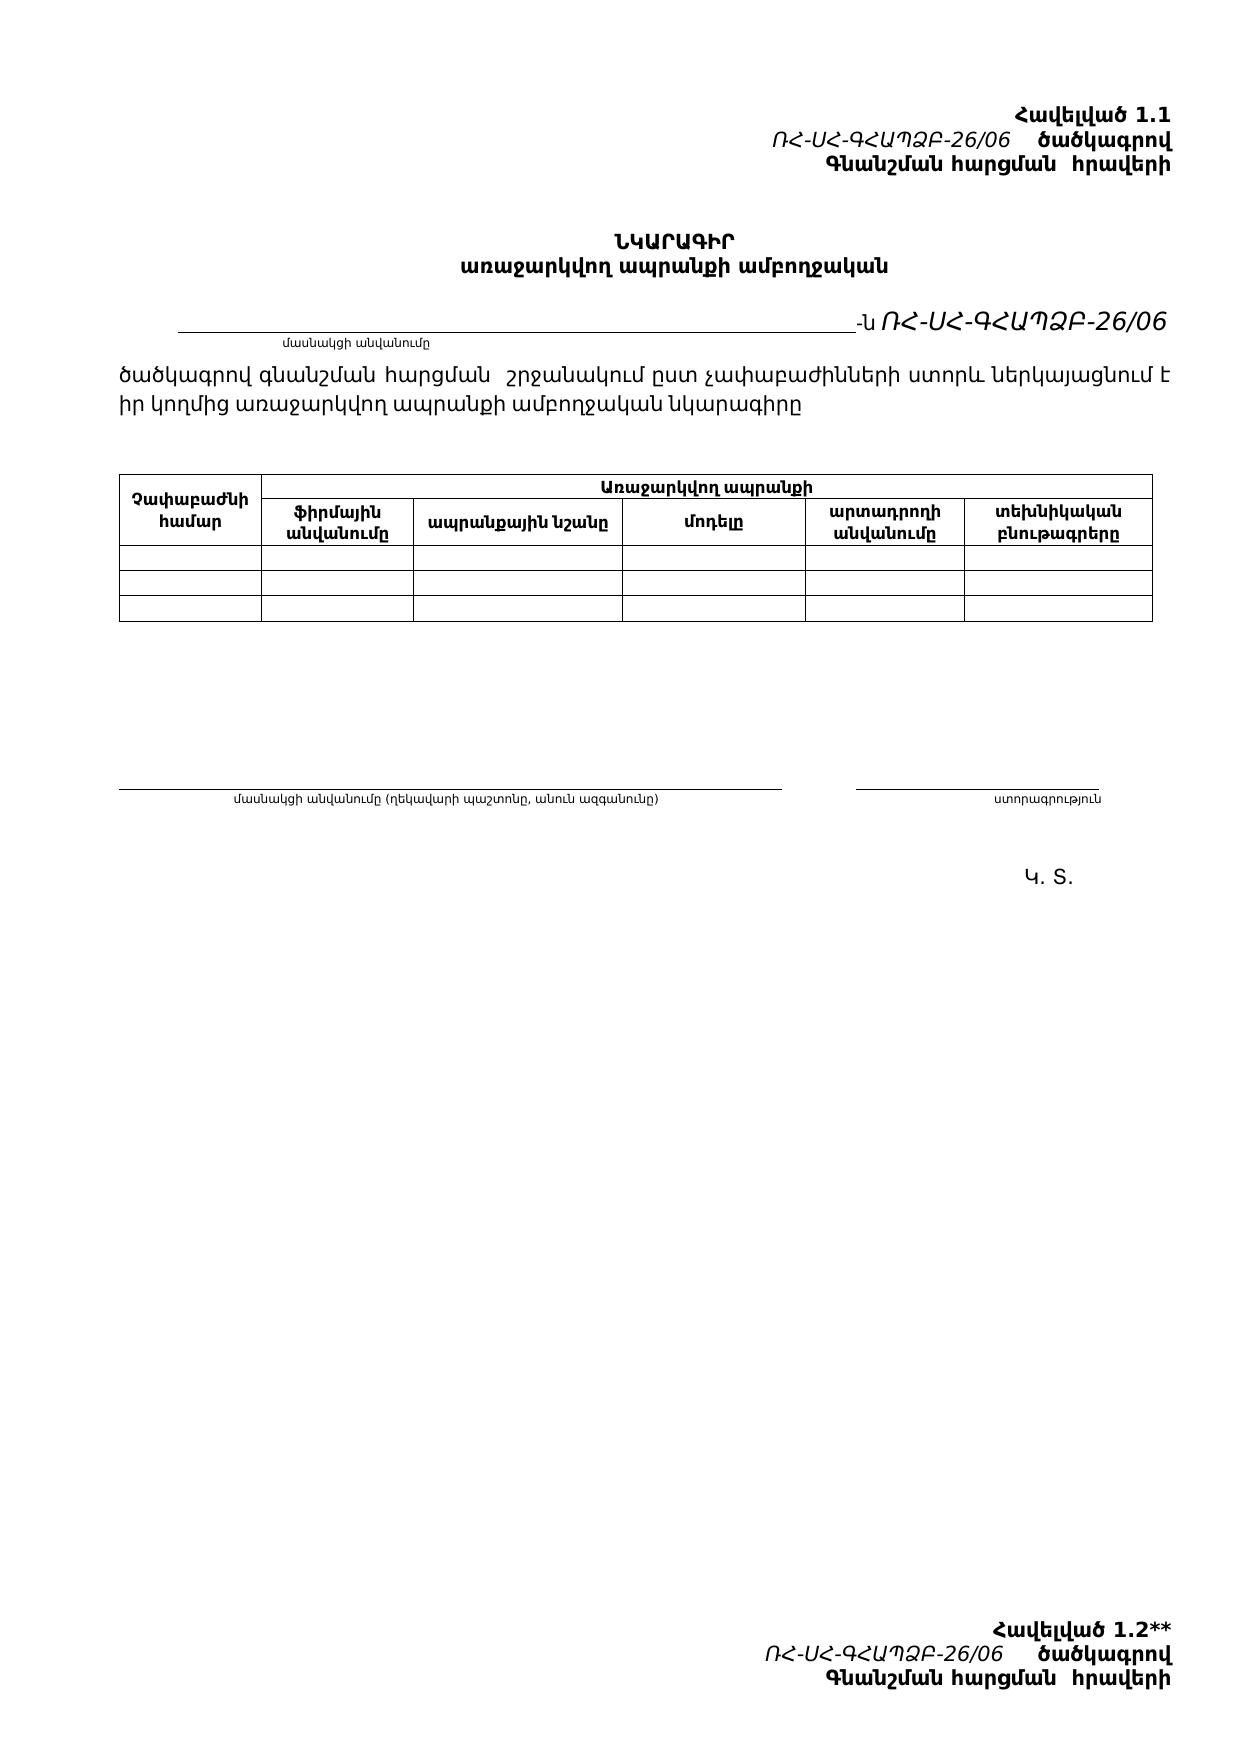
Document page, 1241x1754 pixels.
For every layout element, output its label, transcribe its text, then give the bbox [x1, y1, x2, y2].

table_cell արտադրողի անվանումը [806, 499, 964, 544]
text ծածկագրով գնանշման հարցման շրջանակում ըստ չափաբաժինների ստորև ներկայացնում է իր կողմից առաջարկվող ապրանքի ամբողջական նկարագիրը [118, 360, 1171, 417]
table_cell [623, 546, 805, 570]
table_cell [965, 596, 1152, 621]
text մասնակցի անվանումը [118, 336, 1171, 360]
table_cell [414, 571, 622, 595]
table_cell [120, 571, 261, 595]
text մասնակցի անվանումը (ղեկավարի պաշտոնը, անուն ազգանունը) ստորագրություն [118, 792, 1171, 817]
table_cell [262, 596, 413, 621]
text Գնանշման հարցման հրավերի [118, 152, 1171, 176]
text Կ. Տ. [118, 865, 1171, 889]
table_cell [623, 596, 805, 621]
subtitle Հավելված 1.2** [118, 1618, 1171, 1642]
table_cell [414, 546, 622, 570]
table_cell [806, 546, 964, 570]
text ՌՀ-ՍՀ-ԳՀԱՊՁԲ-26/06 ծածկագրով [118, 1642, 1171, 1666]
table_cell ապրանքային նշանը [414, 499, 622, 544]
table_cell [965, 546, 1152, 570]
table_cell տեխնիկական բնութագրերը [965, 499, 1152, 544]
table_cell [965, 571, 1152, 595]
table_header Առաջարկվող ապրանքի [262, 475, 1152, 498]
table_cell [414, 596, 622, 621]
table_cell մոդելը [623, 499, 805, 544]
table_cell [806, 596, 964, 621]
subtitle առաջարկվող ապրանքի ամբողջական [118, 254, 1171, 278]
text ՌՀ-ՍՀ-ԳՀԱՊՁԲ-26/06 ծածկագրով [118, 128, 1171, 152]
table_cell [120, 546, 261, 570]
subtitle ՆԿԱՐԱԳԻՐ [118, 230, 1171, 254]
table_cell [120, 596, 261, 621]
table_cell [262, 546, 413, 570]
table_cell [262, 571, 413, 595]
table_header Չափաբաժնի համար [120, 475, 261, 544]
table_cell [623, 571, 805, 595]
table_cell [806, 571, 964, 595]
table_cell ֆիրմային անվանումը [262, 499, 413, 544]
text -ն ՌՀ-ՍՀ-ԳՀԱՊՁԲ-26/06 [118, 307, 1171, 336]
text Գնանշման հարցման հրավերի [118, 1666, 1171, 1691]
subtitle Հավելված 1.1 [118, 103, 1171, 128]
